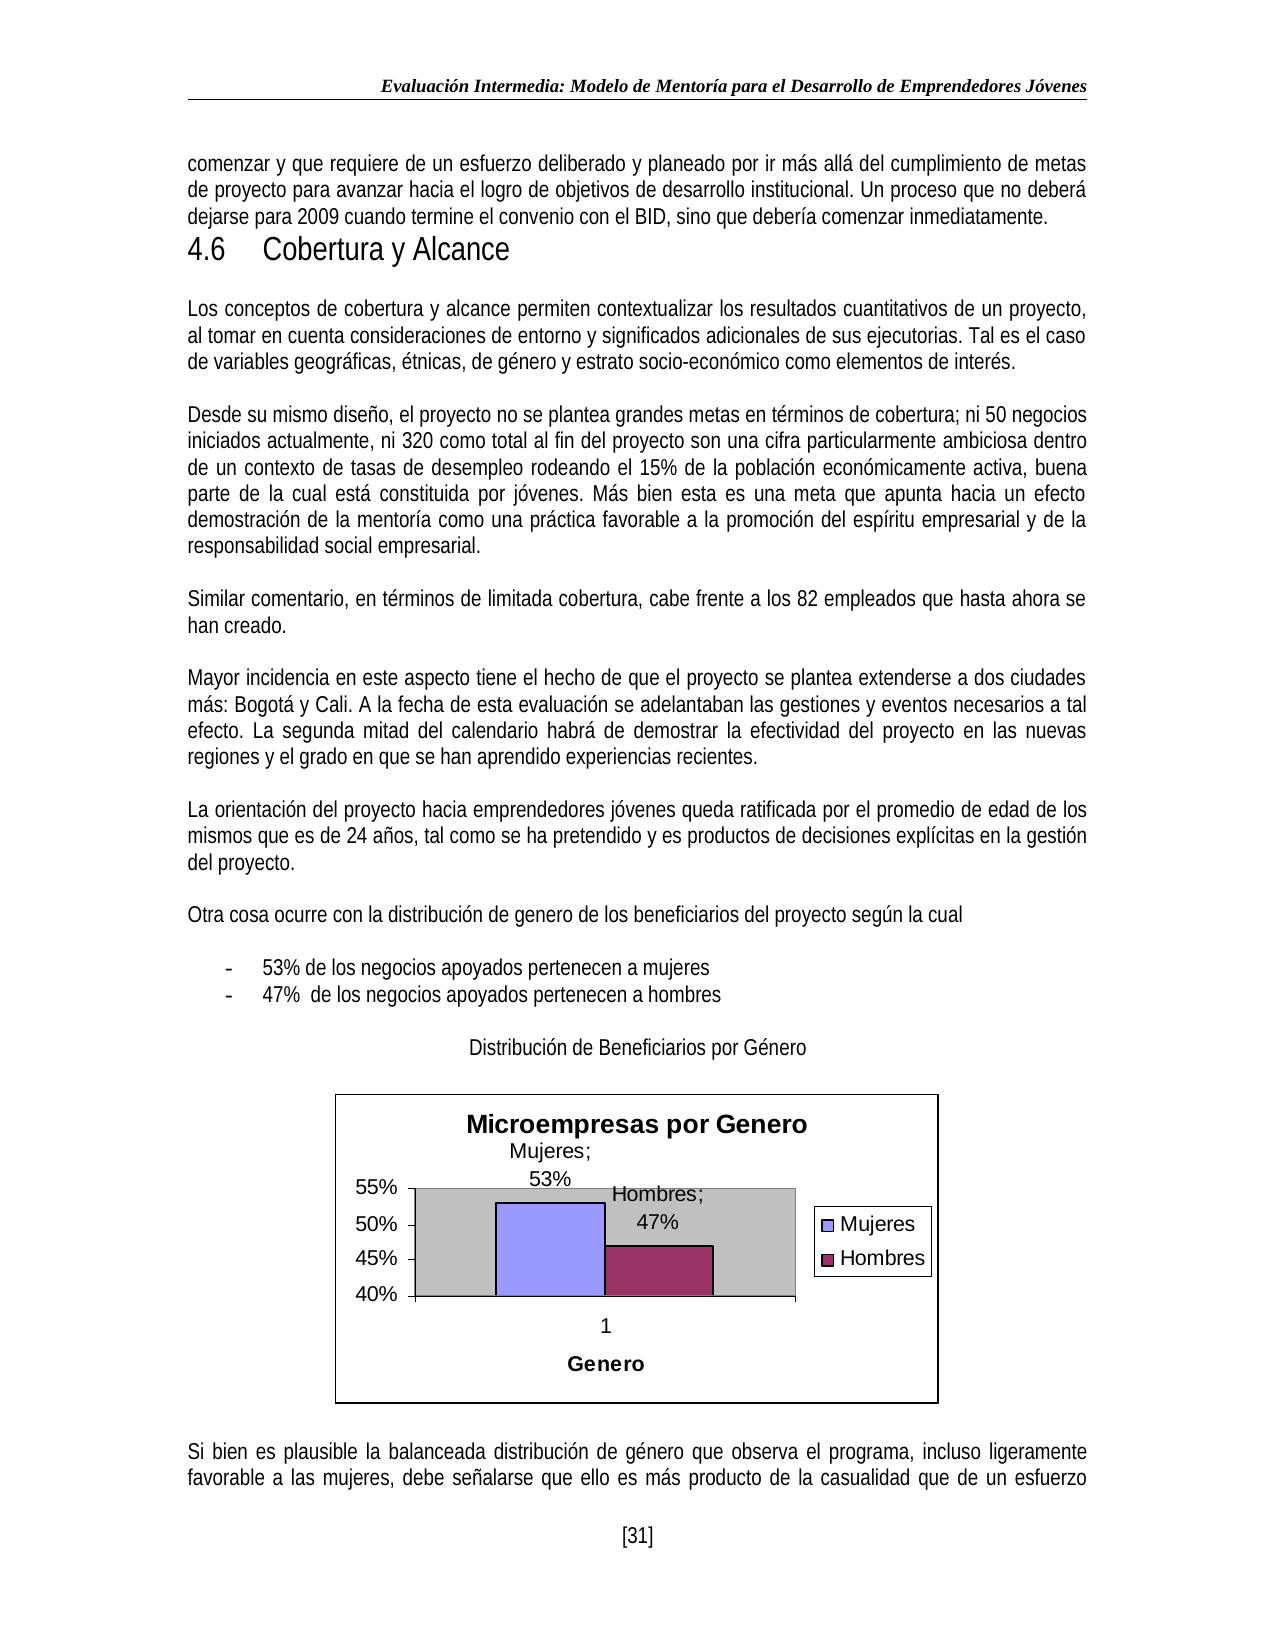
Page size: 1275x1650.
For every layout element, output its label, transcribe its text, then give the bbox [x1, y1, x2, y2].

text Desde su mismo diseño, el proyecto no se plantea grandes metas en términos de cobertura; ni 50 negocios iniciados actualmente, ni 320 como total al fin del proyecto son una cifra particularmente ambiciosa dentro de un contexto de tasas de desempleo rodeando el 15% de la población económicamente activa, buena parte de la cual está constituida por jóvenes. Más bien esta es una meta que apunta hacia un efecto demostración de la mentoría como una práctica favorable a la promoción del espíritu empresarial y de la responsabilidad social empresarial. [187, 401, 1087, 559]
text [187, 1438, 1087, 1490]
text Los conceptos de cobertura y alcance permiten contextualizar los resultados cuantitativos de un proyecto, al tomar en cuenta consideraciones de entorno y significados adicionales de sus ejecutorias. Tal es el caso de variables geográficas, étnicas, de género y estrato socio-económico como elementos de interés. [187, 295, 1087, 374]
text La orientación del proyecto hacia emprendedores jóvenes queda ratificada por el promedio de edad de los mismos que es de 24 años, tal como se ha pretendido y es productos de decisiones explícitas en la gestión del proyecto. [187, 796, 1087, 875]
text Otra cosa ocurre con la distribución de genero de los beneficiarios del proyecto según la cual [187, 901, 1087, 928]
text Mayor incidencia en este aspecto tiene el hecho de que el proyecto se plantea extenderse a dos ciudades más: Bogotá y Cali. A la fecha de esta evaluación se adelantaban las gestiones y eventos necesarios a tal efecto. La segunda mitad del calendario habrá de demostrar la efectividad del proyecto en las nuevas regiones y el grado en que se han aprendido experiencias recientes. [187, 664, 1087, 770]
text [187, 150, 1087, 229]
list 53% de los negocios apoyados pertenecen a mujeres [225, 954, 1087, 981]
text Distribución de Beneficiarios por Género [187, 1033, 1087, 1060]
text Similar comentario, en términos de limitada cobertura, cabe frente a los 82 empleados que hasta ahora se han creado. [187, 585, 1087, 638]
text 4.6 Cobertura y Alcance [187, 229, 1087, 267]
list 47% de los negocios apoyados pertenecen a hombres [225, 981, 1087, 1007]
